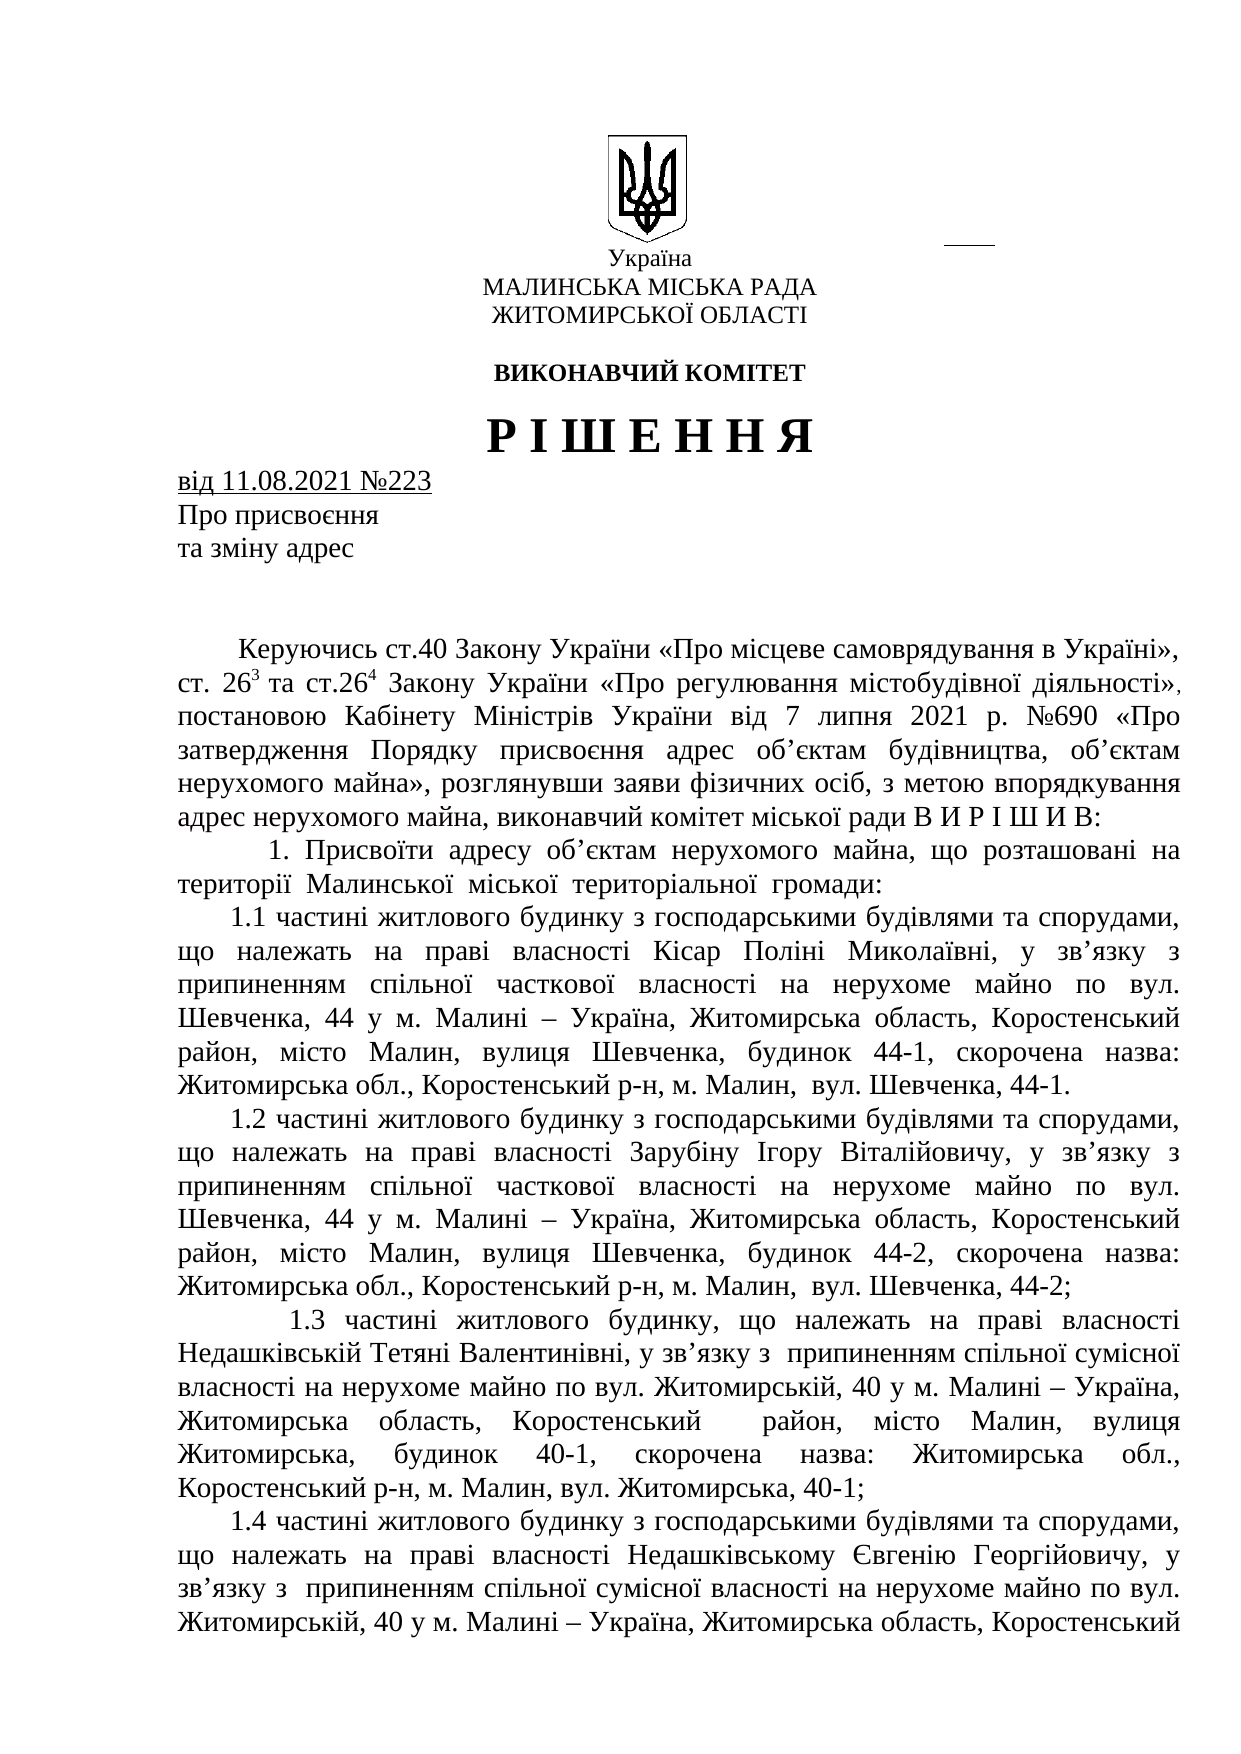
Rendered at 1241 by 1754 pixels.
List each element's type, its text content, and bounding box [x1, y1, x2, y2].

text 1. Присвоїти адресу об’єктам нерухомого майна, що розташовані на території Малинської міської територіальної громади: [177, 832, 1181, 899]
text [177, 1503, 1181, 1637]
text 1.3 частині житлового будинку, що належать на праві власності Недашківській Тетяні Валентинівні, у зв’язку з припиненням спільної сумісної власності на нерухоме майно по вул. Житомирській, 40 у м. Малині – Україна, Житомирська область, Коростенський район, місто Малин, вулиця Житомирська, будинок 40-1, скорочена назва: Житомирська обл., Коростенський р-н, м. Малин, вул. Житомирська, 40-1; [177, 1302, 1181, 1503]
picture [606, 134, 688, 244]
text ЖИТОМИРСЬКОЇ ОБЛАСТІ [118, 301, 1181, 329]
text Р І Ш Е Н Н Я [118, 406, 1181, 463]
text Керуючись ст.40 Закону України «Про місцеве самоврядування в Україні», ст. 263 та ст.264 Закону України «Про регулювання містобудівної діяльності», постановою Кабінету Міністрів України від 7 липня 2021 р. №690 «Про затвердження Порядку присвоєння адрес об’єктам будівництва, об’єктам нерухомого майна», розглянувши заяви фізичних осіб, з метою впорядкування адрес нерухомого майна, виконавчий комітет міської ради В И Р І Ш И В: [177, 631, 1181, 832]
text та зміну адрес [177, 531, 1181, 564]
text МАЛИНСЬКА МІСЬКА РАДА [118, 272, 1181, 301]
text від 11.08.2021 №223 [177, 463, 1181, 497]
text ВИКОНАВЧИЙ КОМІТЕТ [118, 358, 1181, 387]
text Україна [118, 243, 1181, 272]
text Про присвоєння [177, 497, 1181, 531]
text 1.1 частині житлового будинку з господарськими будівлями та спорудами, що належать на праві власності Кісар Поліні Миколаївні, у зв’язку з припиненням спільної часткової власності на нерухоме майно по вул. Шевченка, 44 у м. Малині – Україна, Житомирська область, Коростенський район, місто Малин, вулиця Шевченка, будинок 44-1, скорочена назва: Житомирська обл., Коростенський р-н, м. Малин, вул. Шевченка, 44-1. [177, 899, 1181, 1101]
text 1.2 частині житлового будинку з господарськими будівлями та спорудами, що належать на праві власності Зарубіну Ігору Віталійовичу, у зв’язку з припиненням спільної часткової власності на нерухоме майно по вул. Шевченка, 44 у м. Малині – Україна, Житомирська область, Коростенський район, місто Малин, вулиця Шевченка, будинок 44-2, скорочена назва: Житомирська обл., Коростенський р-н, м. Малин, вул. Шевченка, 44-2; [177, 1101, 1181, 1302]
